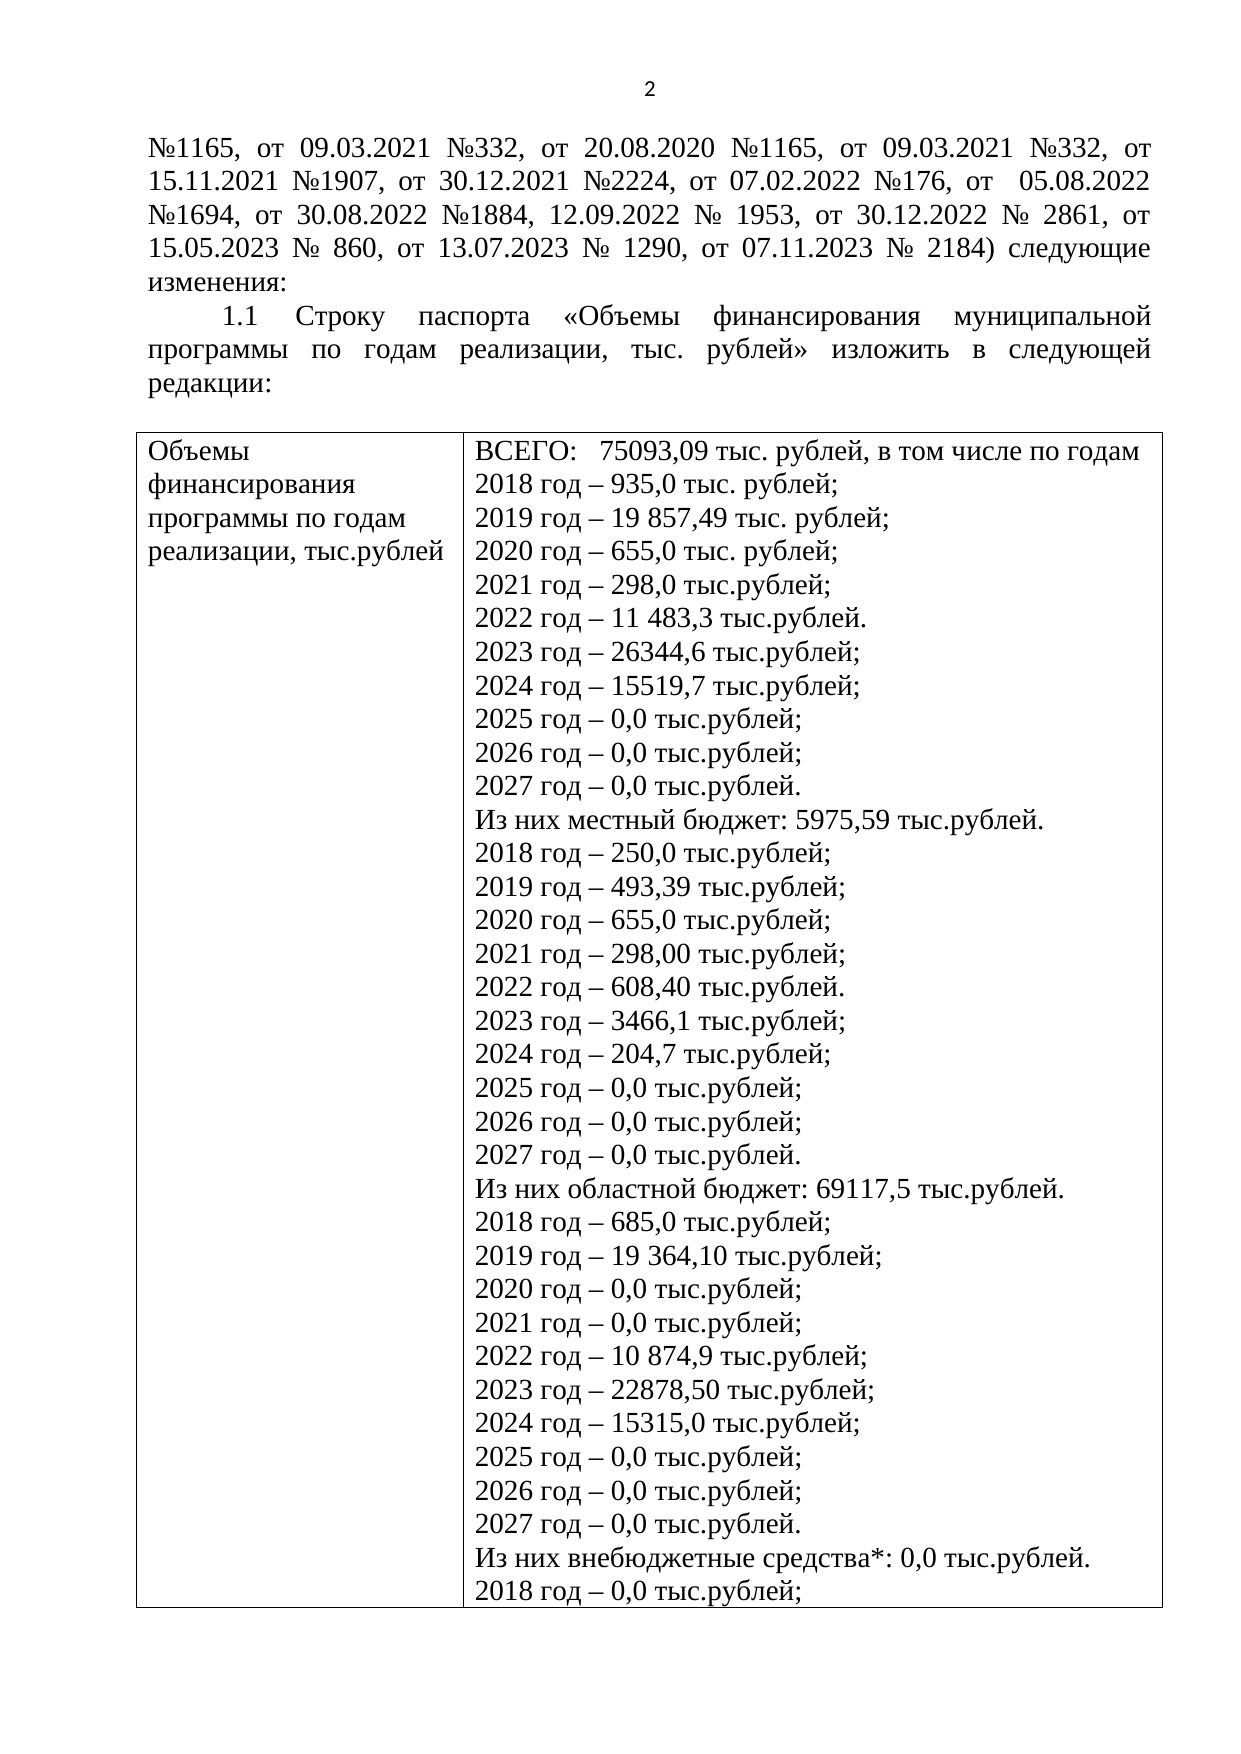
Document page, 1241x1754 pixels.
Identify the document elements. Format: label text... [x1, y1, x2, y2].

list Строку паспорта «Объемы финансирования муниципальной программы по годам реализации, тыс. рублей» изложить в следующей редакции: [148, 298, 1152, 398]
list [148, 130, 1152, 298]
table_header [464, 433, 1162, 1607]
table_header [137, 433, 463, 1607]
